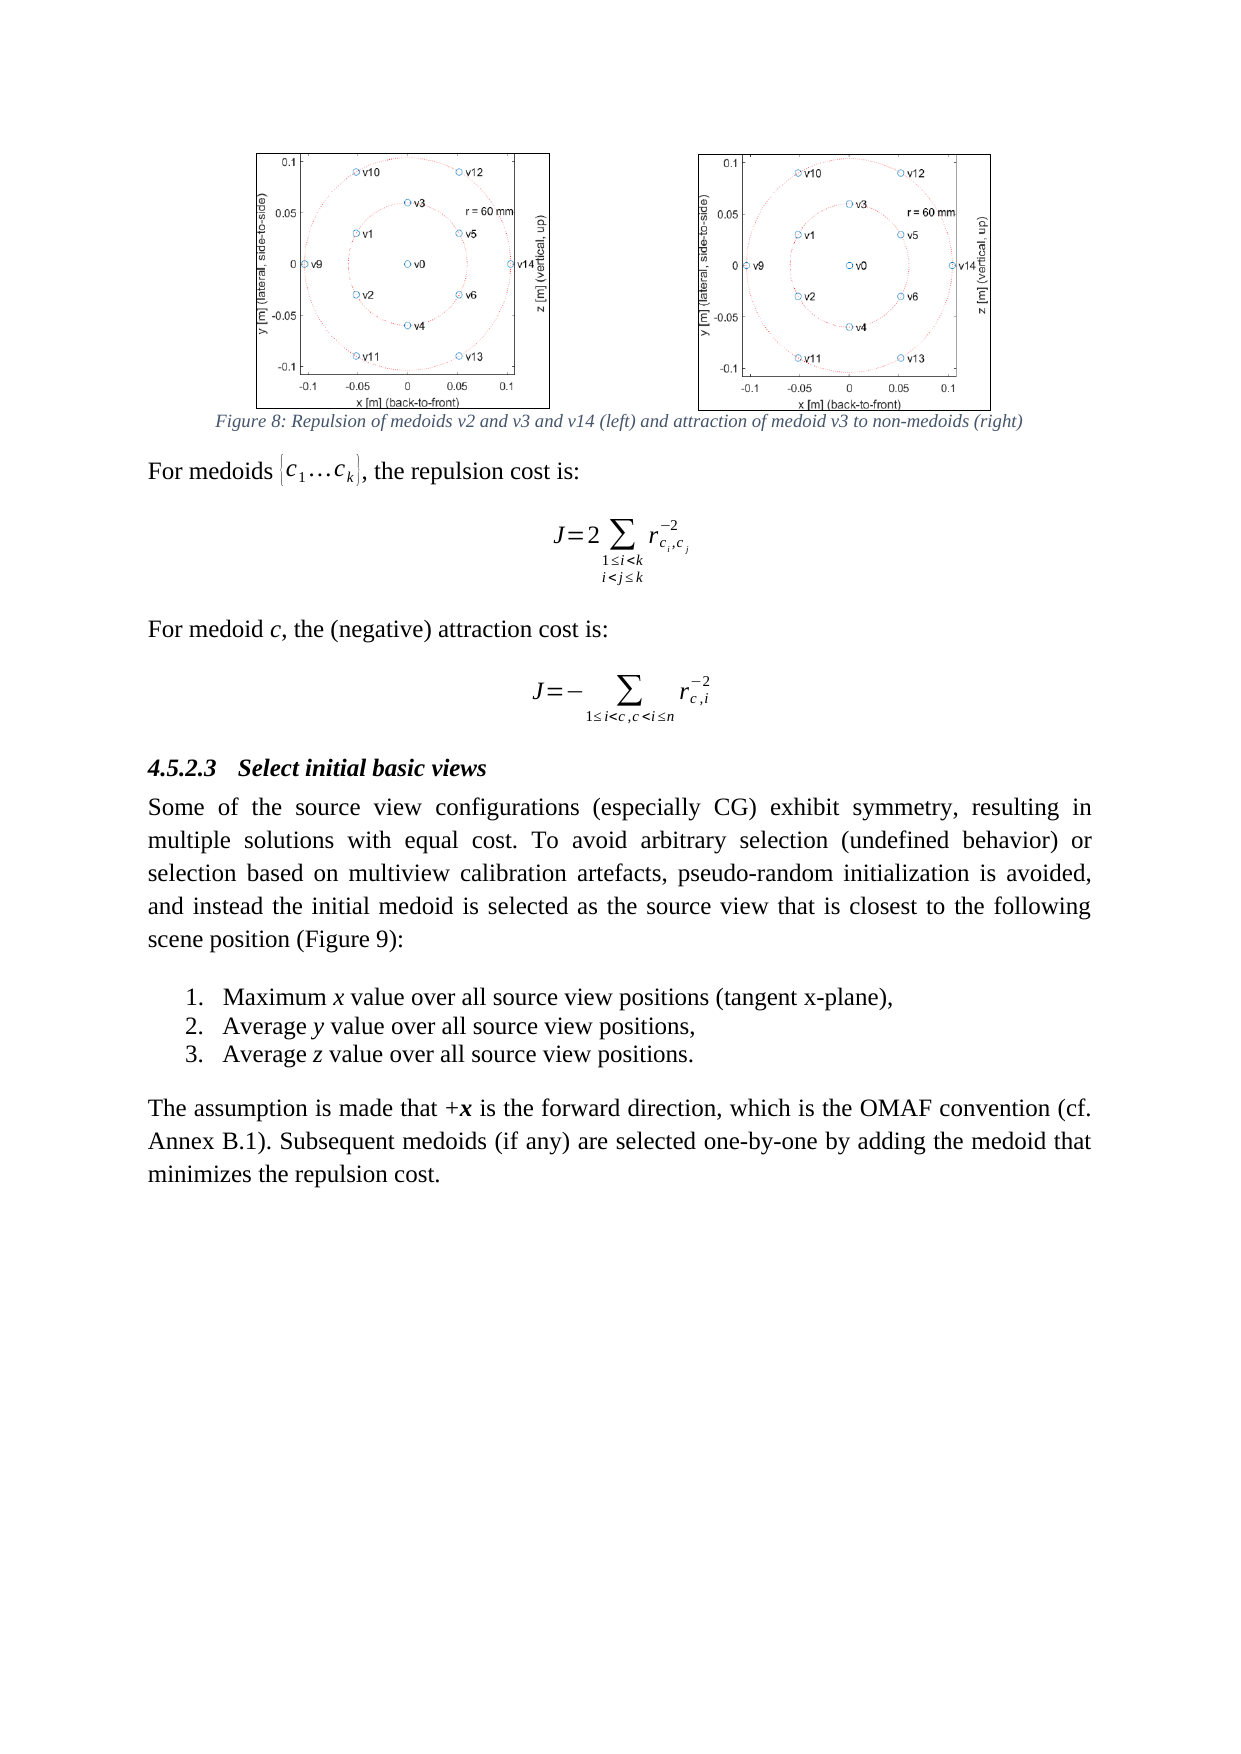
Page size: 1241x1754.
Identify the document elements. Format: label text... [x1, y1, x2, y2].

text Figure 8: Repulsion of medoids v2 and v3 and v14 (left) and attraction of medoid v3 to non-medoids (right) [148, 410, 1093, 432]
text For medoids , the repulsion cost is: [148, 453, 1093, 487]
list Average z value over all source view positions. [185, 1039, 1093, 1068]
list Maximum x value over all source view positions (tangent x-plane), [185, 982, 1093, 1011]
text The assumption is made that +x is the forward direction, which is the OMAF convention (cf. Annex ‎B.1). Subsequent medoids (if any) are selected one-by-one by adding the medoid that minimizes the repulsion cost. [148, 1093, 1093, 1188]
picture [699, 155, 990, 410]
text Some of the source view configurations (especially CG) exhibit symmetry, resulting in multiple solutions with equal cost. To avoid arbitrary selection (undefined behavior) or selection based on multiview calibration artefacts, pseudo-random initialization is avoided, and instead the initial medoid is selected as the source view that is closest to the following scene position (Figure 9): [148, 792, 1093, 953]
text For medoid c, the (negative) attraction cost is: [148, 614, 1093, 643]
picture [257, 154, 549, 408]
list Average y value over all source view positions, [185, 1011, 1093, 1039]
subtitle Select initial basic views [148, 753, 1093, 781]
